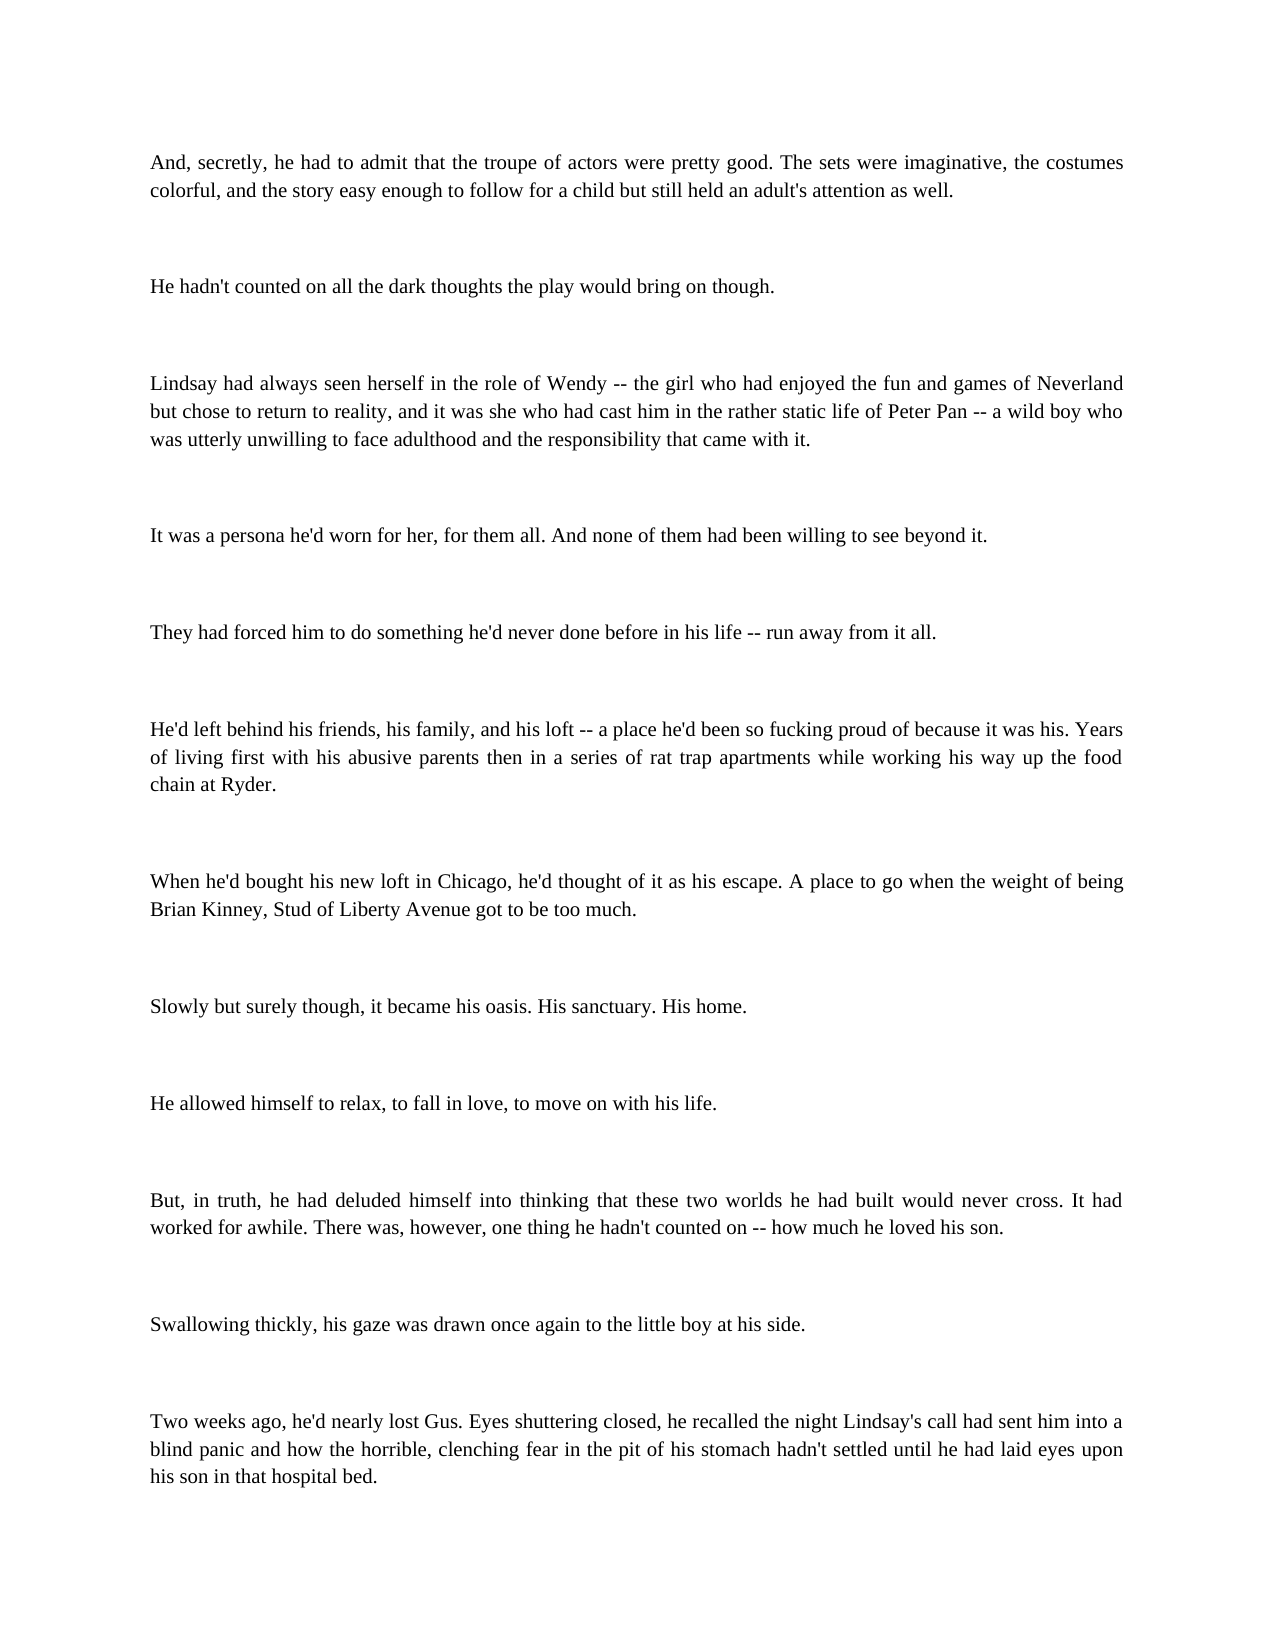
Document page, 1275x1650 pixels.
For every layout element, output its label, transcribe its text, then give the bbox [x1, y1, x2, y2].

text It was a persona he'd worn for her, for them all. And none of them had been willing to see beyond it. [150, 523, 1125, 547]
text When he'd bought his new loft in Chicago, he'd thought of it as his escape. A place to go when the weight of being Brian Kinney, Stud of Liberty Avenue got to be too much. [150, 869, 1125, 921]
text They had forced him to do something he'd never done before in his life -- run away from it all. [150, 620, 1125, 644]
text Swallowing thickly, his gaze was drawn once again to the little boy at his side. [150, 1312, 1125, 1336]
text Slowly but surely though, it became his oasis. His sanctuary. His home. [150, 994, 1125, 1018]
text And, secretly, he had to admit that the troupe of actors were pretty good. The sets were imaginative, the costumes colorful, and the story easy enough to follow for a child but still held an adult's attention as well. [150, 150, 1125, 202]
text Two weeks ago, he'd nearly lost Gus. Eyes shuttering closed, he recalled the night Lindsay's call had sent him into a blind panic and how the horrible, clenching fear in the pit of his stomach hadn't settled until he had laid eyes upon his son in that hospital bed. [150, 1409, 1125, 1488]
text He'd left behind his friends, his family, and his loft -- a place he'd been so fucking proud of because it was his. Years of living first with his abusive parents then in a series of rat trap apartments while working his way up the food chain at Ryder. [150, 717, 1125, 796]
text He hadn't counted on all the dark thoughts the play would bring on though. [150, 274, 1125, 298]
text Lindsay had always seen herself in the role of Wendy -- the girl who had enjoyed the fun and games of Neverland but chose to return to reality, and it was she who had cast him in the rather static life of Peter Pan -- a wild boy who was utterly unwilling to face adulthood and the responsibility that came with it. [150, 371, 1125, 451]
text But, in truth, he had deluded himself into thinking that these two worlds he had built would never cross. It had worked for awhile. There was, however, one thing he hadn't counted on -- how much he loved his son. [150, 1187, 1125, 1239]
text He allowed himself to relax, to fall in love, to move on with his life. [150, 1091, 1125, 1115]
